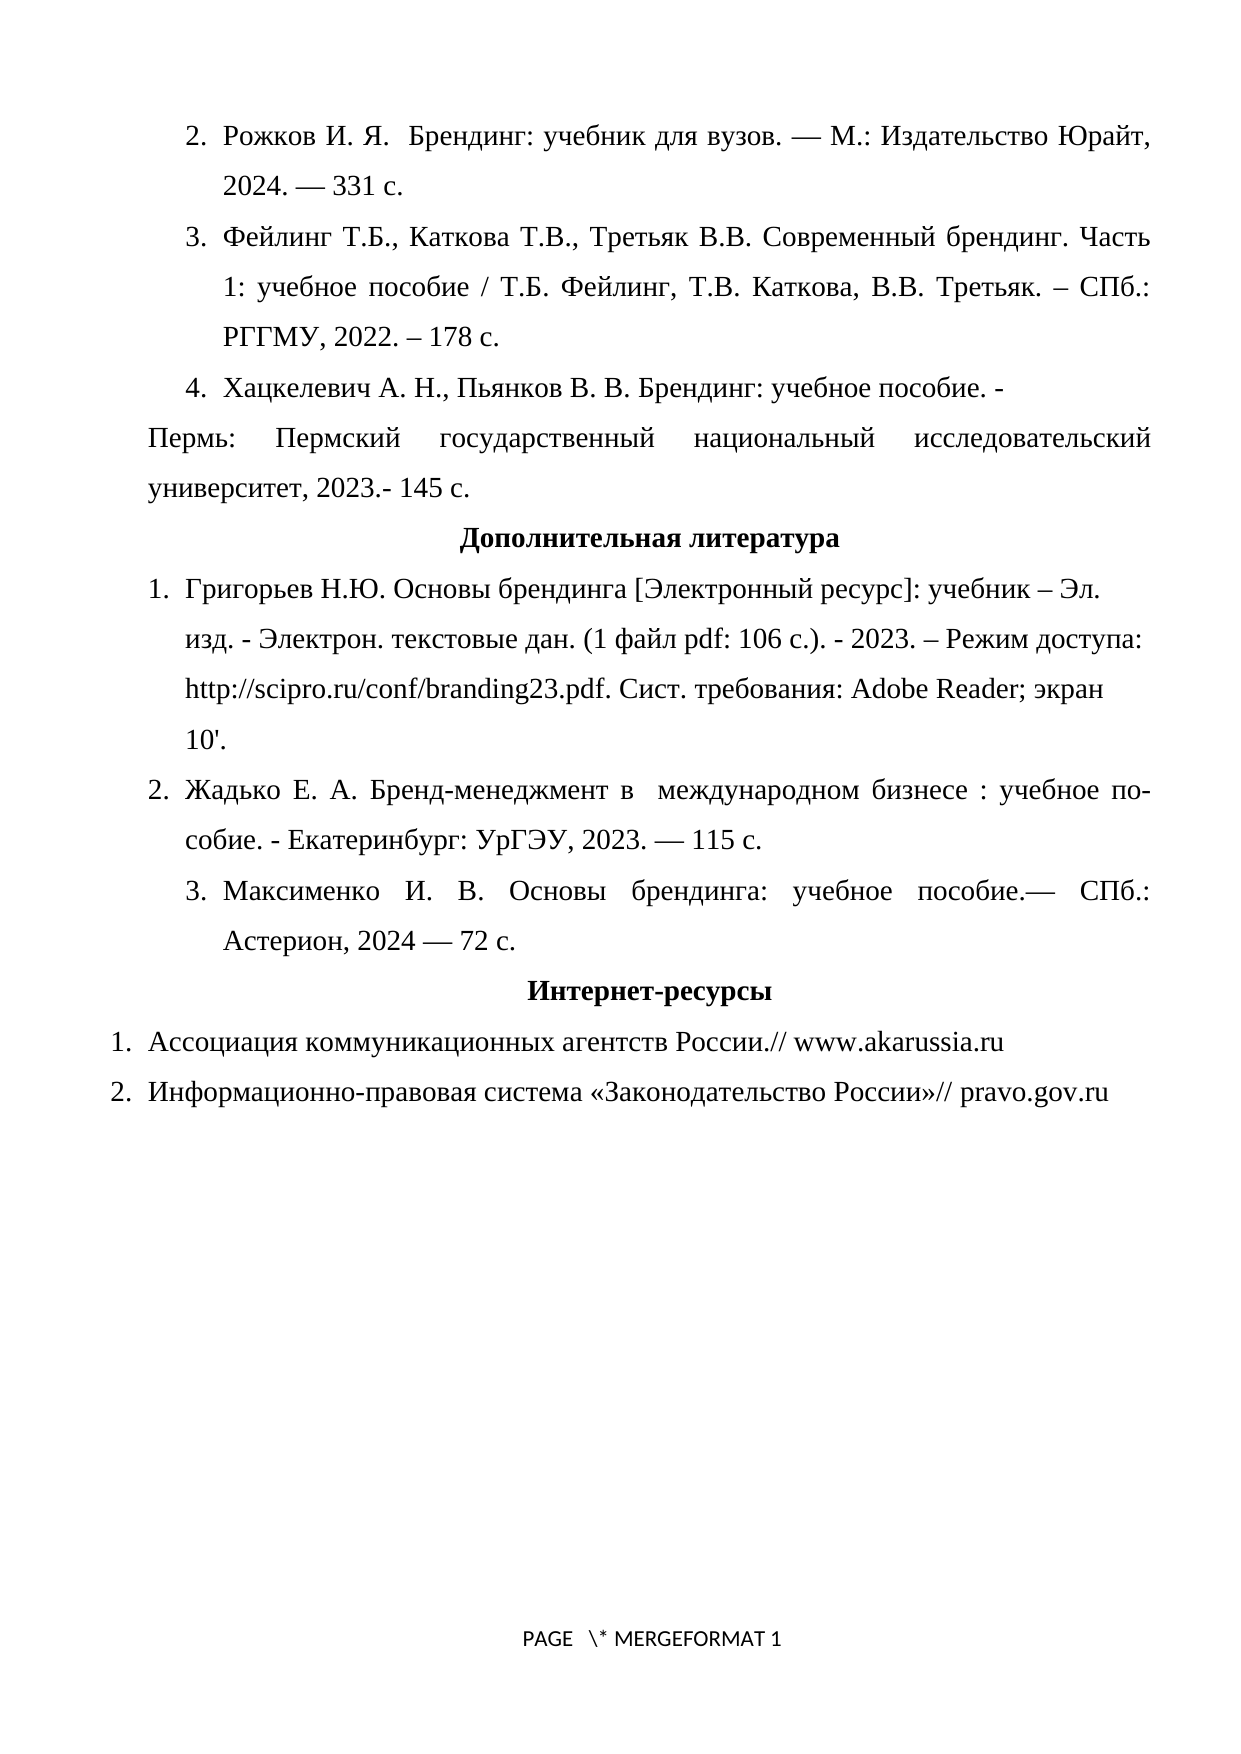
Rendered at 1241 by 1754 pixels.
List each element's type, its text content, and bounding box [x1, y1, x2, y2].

list Фейлинг Т.Б., Каткова Т.В., Третьяк В.В. Современный брендинг. Часть 1: учебное пособие / Т.Б. Фейлинг, Т.В. Каткова, В.В. Третьяк. – СПб.: РГГМУ, 2022. – 178 с. [185, 219, 1152, 353]
text Пермь: Пермский государственный национальный исследовательский университет, 2023.- 145 с. [148, 420, 1152, 504]
list Информационно-правовая система «Законодательство России»// pravo.gov.ru [110, 1074, 1152, 1108]
text Интернет-ресурсы [148, 973, 1152, 1007]
list Максименко И. В. Основы брендинга: учебное пособие.— СПб.: Астерион, 2024 — 72 с. [185, 873, 1152, 957]
list Ассоциация коммуникационных агентств России.// www.akarussia.ru [110, 1024, 1152, 1057]
list Хацкелевич А. Н., Пьянков В. В. Брендинг: учебное пособие. - [185, 370, 1152, 403]
text Дополнительная литература [148, 521, 1152, 554]
list Жадько Е. А. Бренд-менеджмент в международном бизнесе : учебное по-собие. - Екатеринбург: УрГЭУ, 2023. — 115 с. [148, 772, 1152, 856]
list Рожков И. Я. Брендинг: учебник для вузов. — М.: Издательство Юрайт, 2024. — 331 с. [185, 118, 1152, 202]
list Григорьев Н.Ю. Основы брендинга [Электронный ресурс]: учебник – Эл. изд. - Электрон. текстовые дан. (1 файл pdf: 106 с.). - 2023. – Режим доступа: http://scipro.ru/conf/branding23.pdf. Сист. требования: Adobe Reader; экран 10'. [148, 571, 1152, 755]
